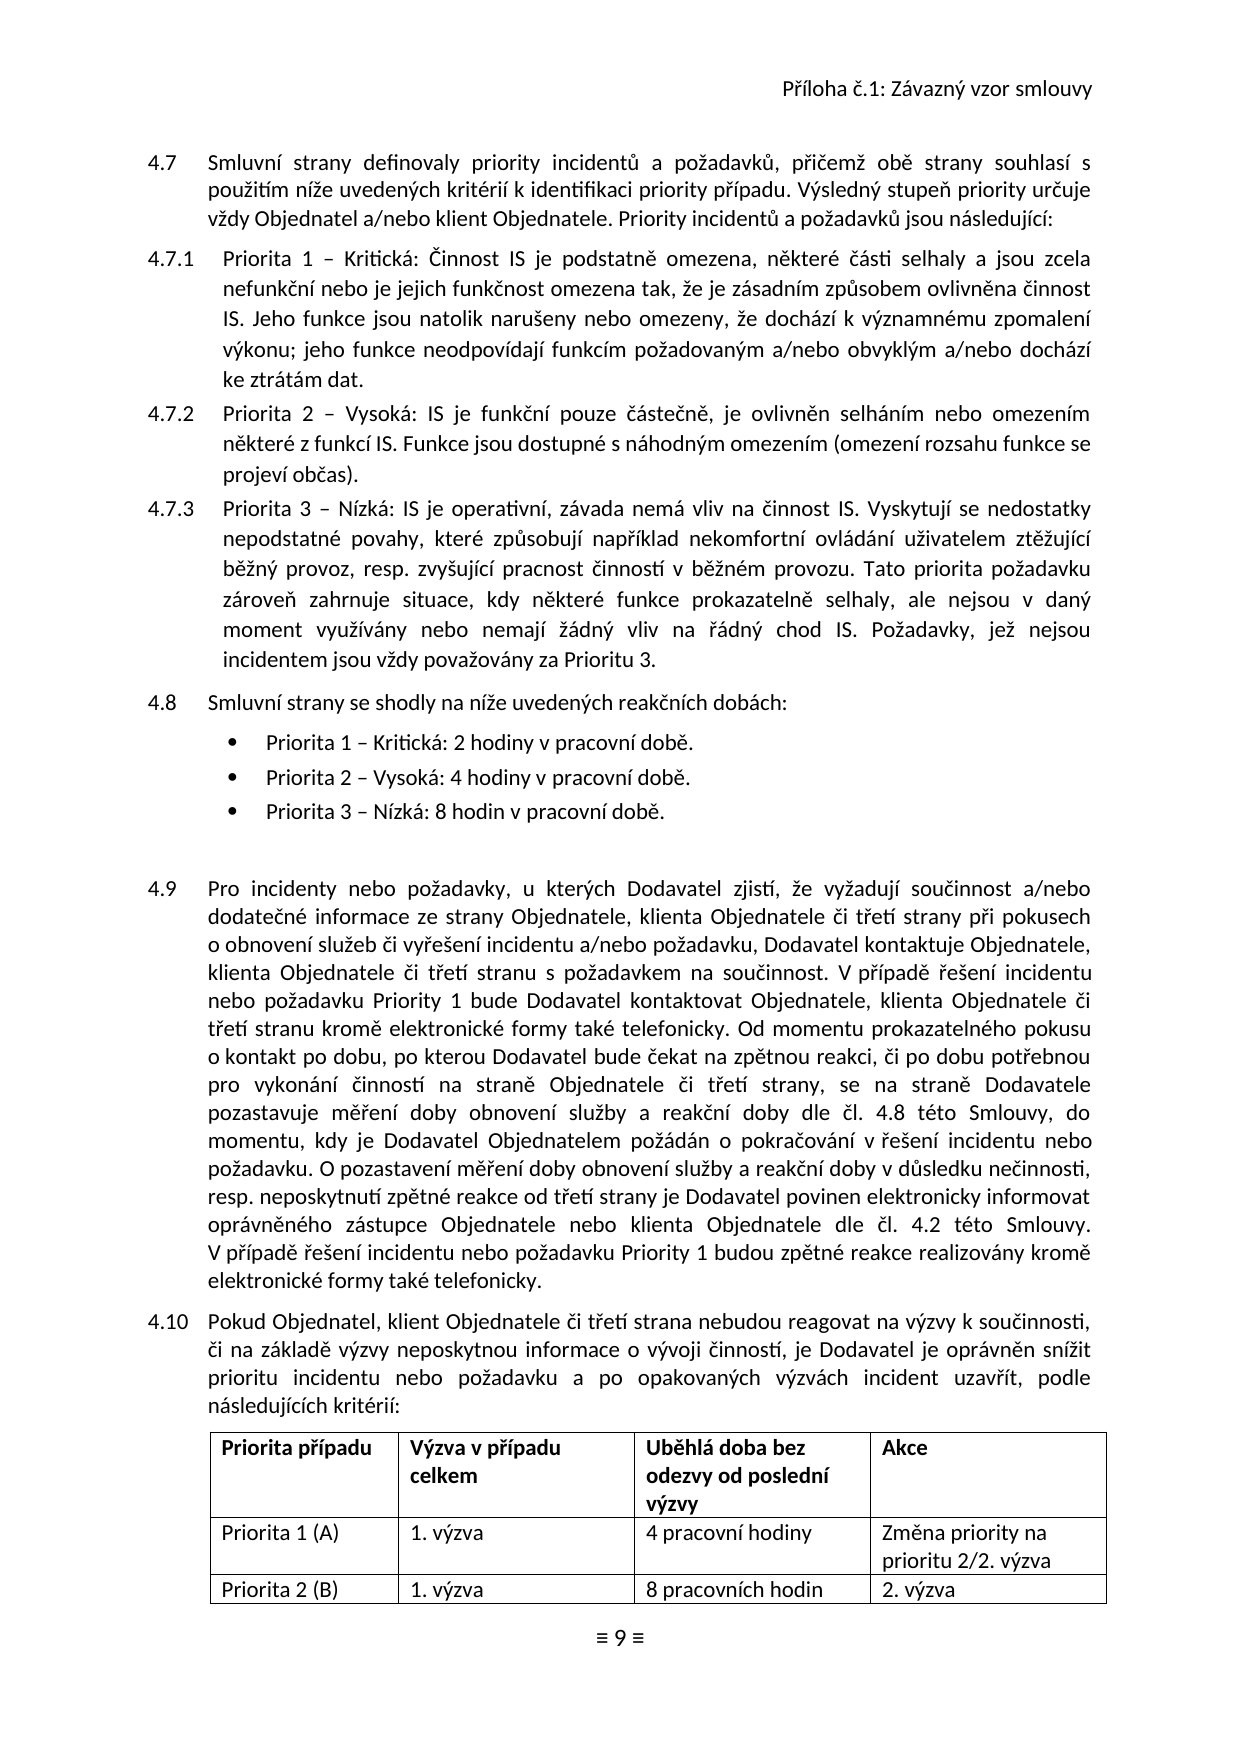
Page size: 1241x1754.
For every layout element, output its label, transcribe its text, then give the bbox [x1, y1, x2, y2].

table_cell Priorita 1 (A) [211, 1518, 398, 1574]
subtitle Priorita 1 – Kritická: Činnost IS je podstatně omezena, některé části selhaly a jsou zcela nefunkční nebo je jejich funkčnost omezena tak, že je zásadním způsobem ovlivněna činnost IS. Jeho funkce jsou natolik narušeny nebo omezeny, že dochází k významnému zpomalení výkonu; jeho funkce neodpovídají funkcím požadovaným a/nebo obvyklým a/nebo dochází ke ztrátám dat. [148, 244, 1093, 393]
table_cell Priorita 2 (B) [211, 1575, 398, 1603]
text Priorita 2 – Vysoká: 4 hodiny v pracovní době. [228, 763, 1093, 791]
table_cell 1. výzva [399, 1518, 634, 1574]
text Priorita 3 – Nízká: 8 hodin v pracovní době. [228, 797, 1093, 825]
table_cell 4 pracovní hodiny [635, 1518, 870, 1574]
subtitle Pokud Objednatel, klient Objednatele či třetí strana nebudou reagovat na výzvy k součinnosti, či na základě výzvy neposkytnou informace o vývoji činností, je Dodavatel je oprávněn snížit prioritu incidentu nebo požadavku a po opakovaných výzvách incident uzavřít, podle následujících kritérií: [148, 1307, 1093, 1419]
subtitle Priorita 2 – Vysoká: IS je funkční pouze částečně, je ovlivněn selháním nebo omezením některé z funkcí IS. Funkce jsou dostupné s náhodným omezením (omezení rozsahu funkce se projeví občas). [148, 399, 1093, 488]
table_cell 8 pracovních hodin [635, 1575, 870, 1603]
table_header Priorita případu [211, 1433, 398, 1517]
table_cell 1. výzva [399, 1575, 634, 1603]
table_cell 2. výzva [871, 1575, 1106, 1603]
text Priorita 1 – Kritická: 2 hodiny v pracovní době. [228, 728, 1093, 756]
subtitle Priorita 3 – Nízká: IS je operativní, závada nemá vliv na činnost IS. Vyskytují se nedostatky nepodstatné povahy, které způsobují například nekomfortní ovládání uživatelem ztěžující běžný provoz, resp. zvyšující pracnost činností v běžném provozu. Tato priorita požadavku zároveň zahrnuje situace, kdy některé funkce prokazatelně selhaly, ale nejsou v daný moment využívány nebo nemají žádný vliv na řádný chod IS. Požadavky, jež nejsou incidentem jsou vždy považovány za Prioritu 3. [148, 494, 1093, 673]
subtitle Pro incidenty nebo požadavky, u kterých Dodavatel zjistí, že vyžadují součinnost a/nebo dodatečné informace ze strany Objednatele, klienta Objednatele či třetí strany při pokusech o obnovení služeb či vyřešení incidentu a/nebo požadavku, Dodavatel kontaktuje Objednatele, klienta Objednatele či třetí stranu s požadavkem na součinnost. V případě řešení incidentu nebo požadavku Priority 1 bude Dodavatel kontaktovat Objednatele, klienta Objednatele či třetí stranu kromě elektronické formy také telefonicky. Od momentu prokazatelného pokusu o kontakt po dobu, po kterou Dodavatel bude čekat na zpětnou reakci, či po dobu potřebnou pro vykonání činností na straně Objednatele či třetí strany, se na straně Dodavatele pozastavuje měření doby obnovení služby a reakční doby dle čl. 4.8 této Smlouvy, do momentu, kdy je Dodavatel Objednatelem požádán o pokračování v řešení incidentu nebo požadavku. O pozastavení měření doby obnovení služby a reakční doby v důsledku nečinnosti, resp. neposkytnutí zpětné reakce od třetí strany je Dodavatel povinen elektronicky informovat oprávněného zástupce Objednatele nebo klienta Objednatele dle čl. 4.2 této Smlouvy. V případě řešení incidentu nebo požadavku Priority 1 budou zpětné reakce realizovány kromě elektronické formy také telefonicky. [148, 874, 1093, 1294]
subtitle Smluvní strany se shodly na níže uvedených reakčních dobách: [148, 688, 1093, 716]
table_cell Změna priority na prioritu 2/2. výzva [871, 1518, 1106, 1574]
table_header Uběhlá doba bez odezvy od poslední výzvy [635, 1433, 870, 1517]
table_header Akce [871, 1433, 1106, 1517]
table_header Výzva v případu celkem [399, 1433, 634, 1517]
subtitle Smluvní strany definovaly priority incidentů a požadavků, přičemž obě strany souhlasí s použitím níže uvedených kritérií k identifikaci priority případu. Výsledný stupeň priority určuje vždy Objednatel a/nebo klient Objednatele. Priority incidentů a požadavků jsou následující: [148, 148, 1093, 232]
